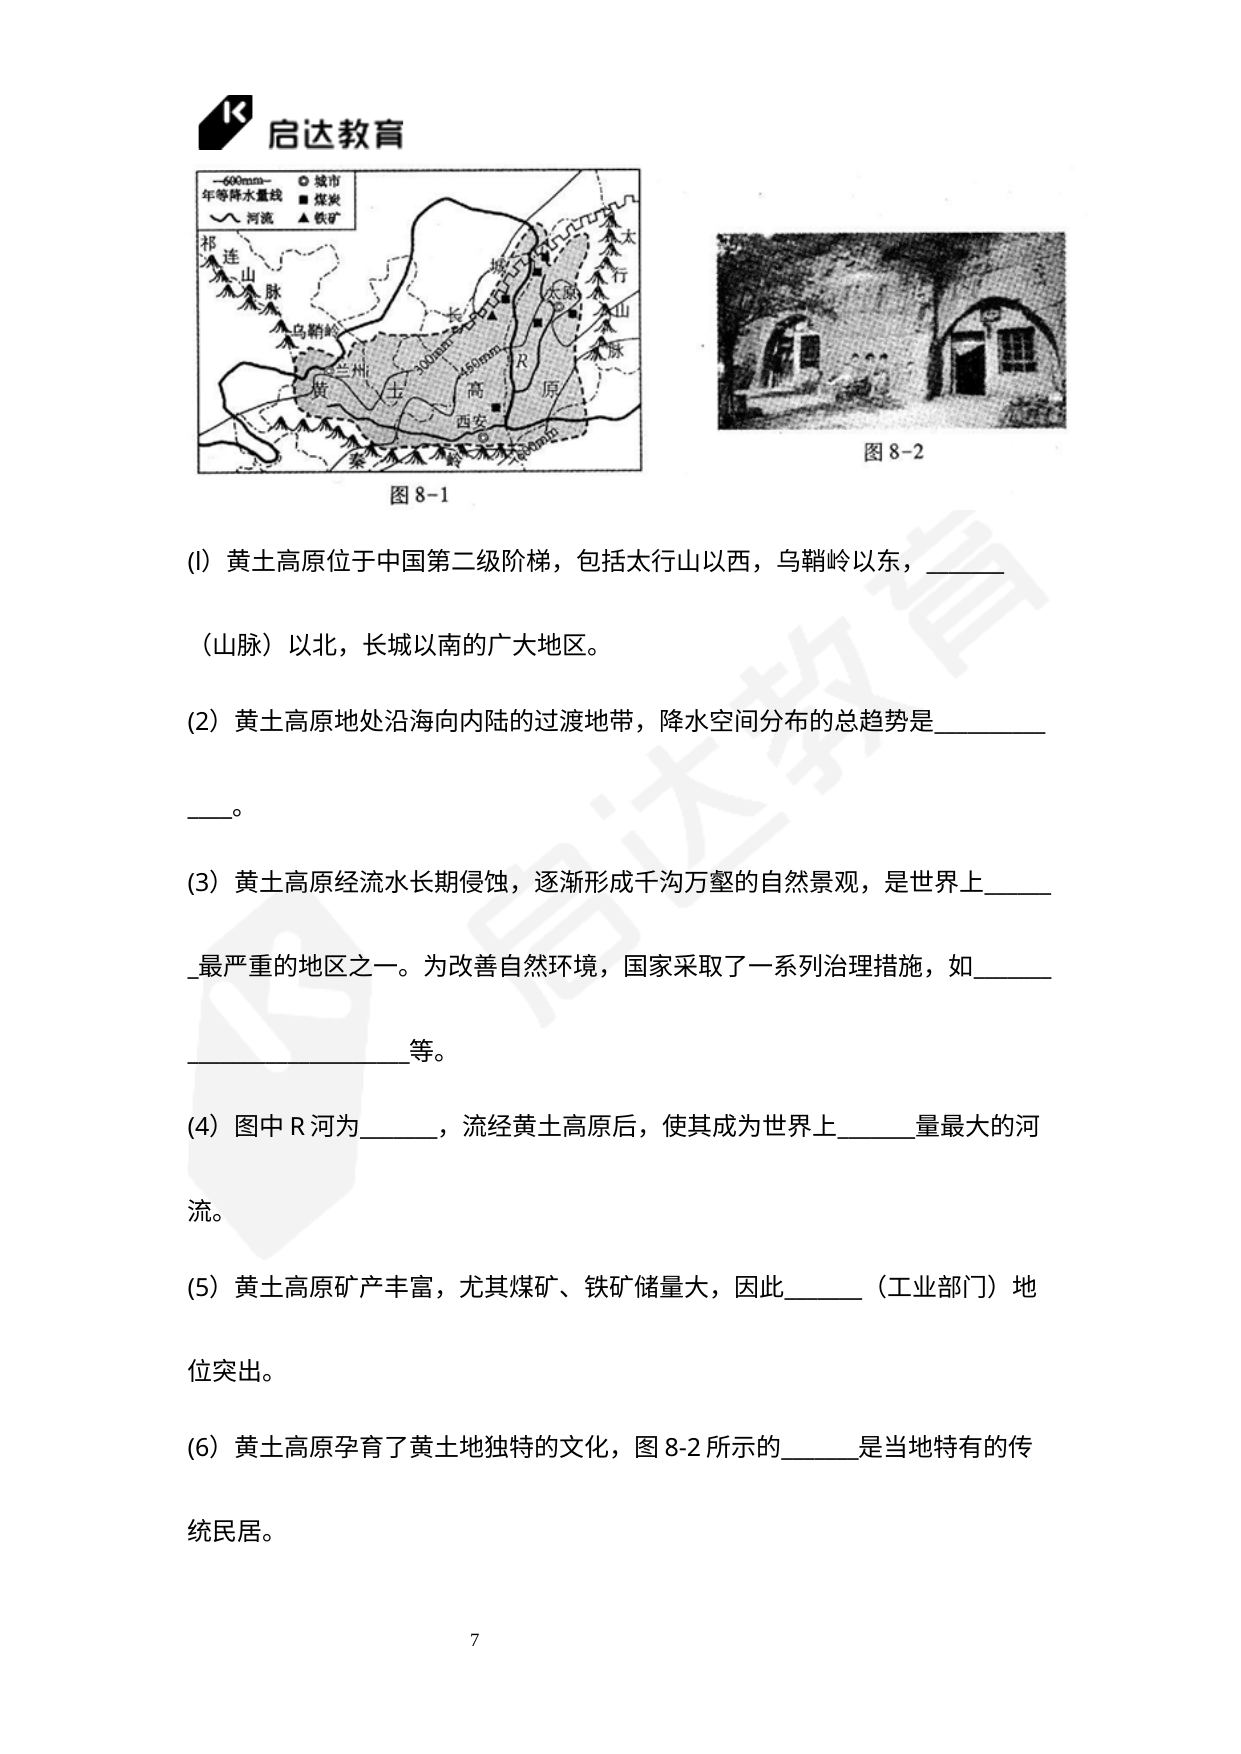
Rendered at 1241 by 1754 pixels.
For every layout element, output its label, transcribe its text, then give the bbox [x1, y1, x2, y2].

text (5）黄土高原矿产丰富，尤其煤矿、铁矿储量大，因此_______（工业部门）地位突出。 [187, 1253, 1053, 1402]
picture [187, 162, 1088, 510]
text (4）图中R河为_______，流经黄土高原后，使其成为世界上_______量最大的河流。 [187, 1092, 1053, 1242]
picture [198, 95, 404, 150]
text (2）黄土高原地处沿海向内陆的过渡地带，降水空间分布的总趋势是______________。 [187, 687, 1053, 837]
text (3）黄土高原经流水长期侵蚀，逐渐形成千沟万壑的自然景观，是世界上_______最严重的地区之一。为改善自然环境，国家采取了一系列治理措施，如___________________________等。 [187, 848, 1053, 1082]
text (l）黄土高原位于中国第二级阶梯，包括太行山以西，乌鞘岭以东，_______（山脉）以北，长城以南的广大地区。 [187, 527, 1053, 676]
text (6）黄土高原孕育了黄土地独特的文化，图8-2所示的_______是当地特有的传统民居。 [187, 1413, 1053, 1562]
